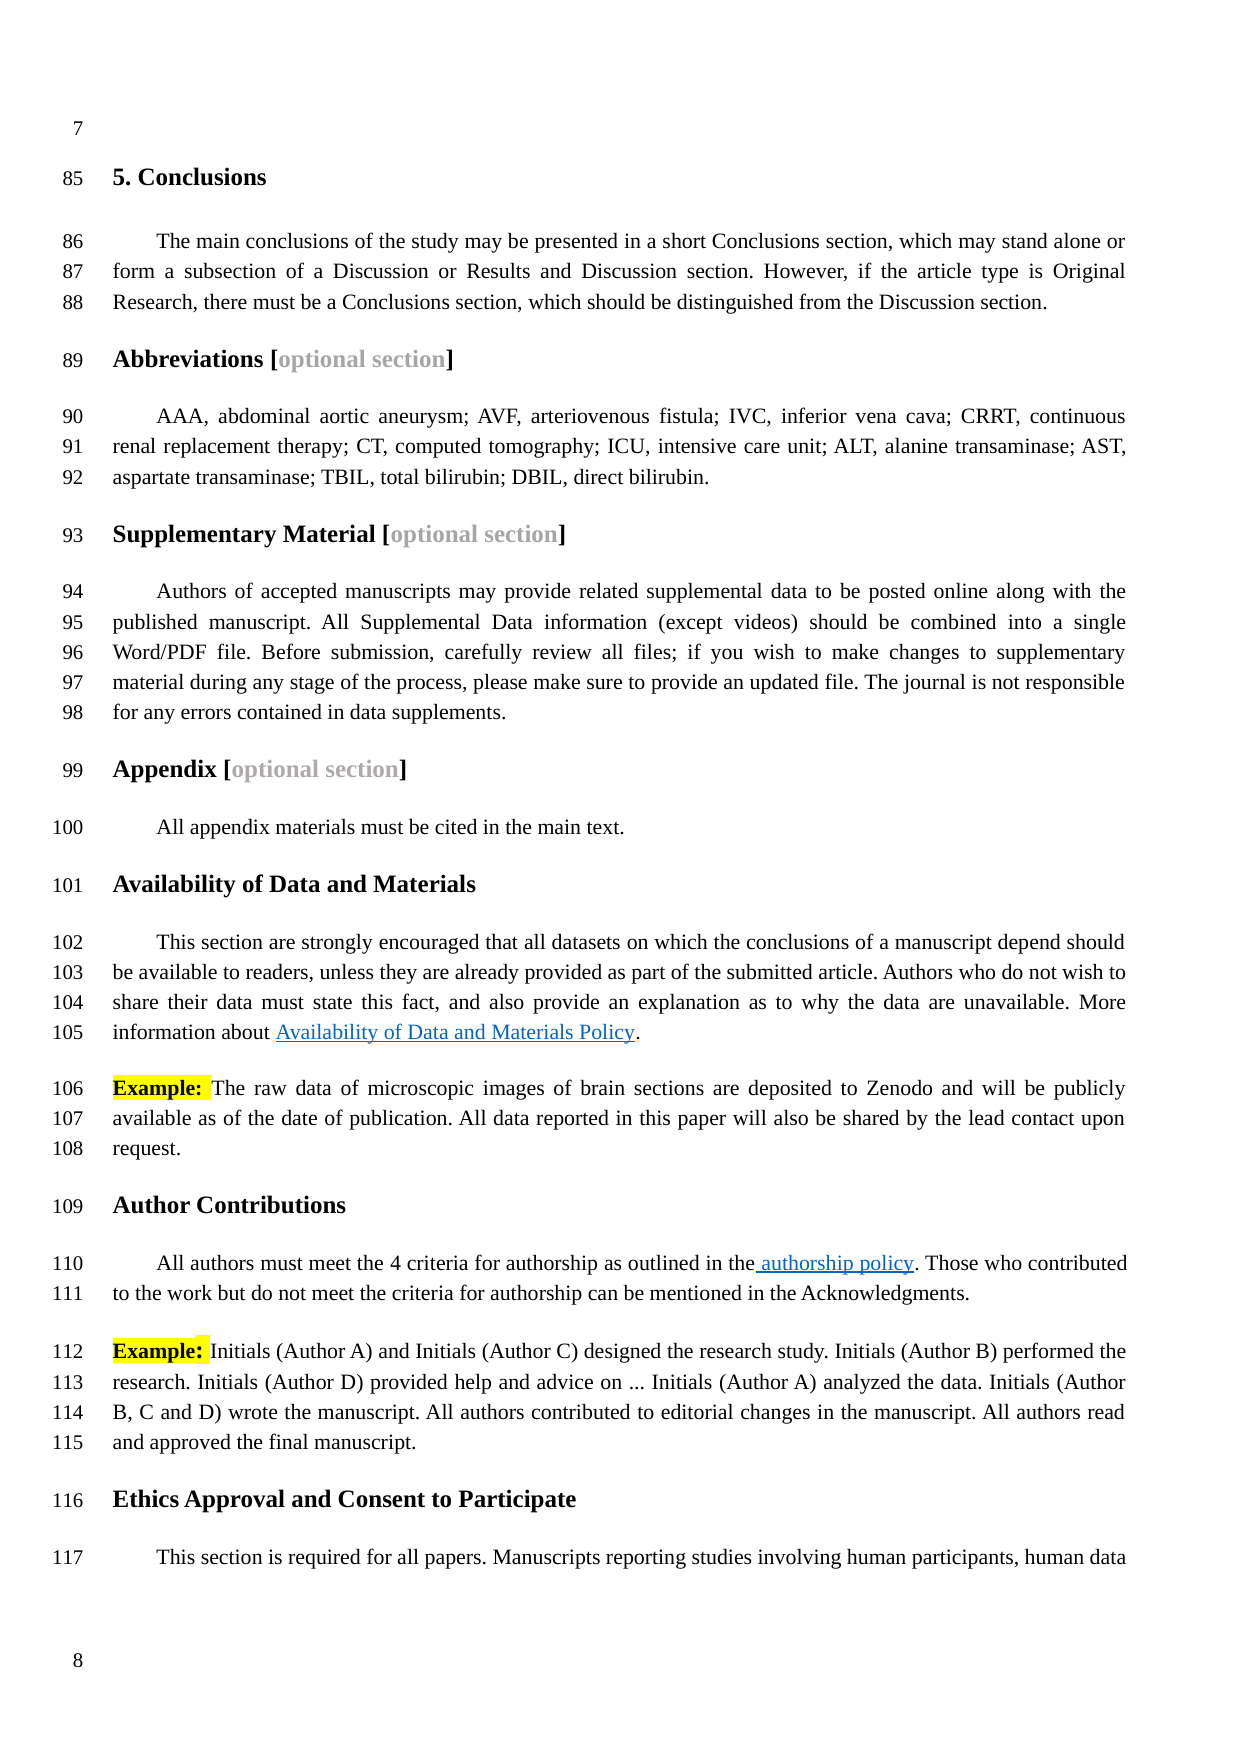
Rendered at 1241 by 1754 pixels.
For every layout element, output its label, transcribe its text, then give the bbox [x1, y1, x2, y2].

text This section are strongly encouraged that all datasets on which the conclusions of a manuscript depend should be available to readers, unless they are already provided as part of the submitted article. Authors who do not wish to share their data must state this fact, and also provide an explanation as to why the data are unavailable. More information about Availability of Data and Materials Policy. [112, 929, 1128, 1044]
text All appendix materials must be cited in the main text. [112, 814, 1128, 839]
text Abbreviations [optional section] [112, 344, 1128, 373]
subtitle 5. Conclusions [112, 162, 1128, 191]
text Example: The raw data of microscopic images of brain sections are deposited to Zenodo and will be publicly available as of the date of publication. All data reported in this paper will also be shared by the lead contact upon request. [112, 1074, 1128, 1160]
text AAA, abdominal aortic aneurysm; AVF, arteriovenous fistula; IVC, inferior vena cava; CRRT, continuous renal replacement therapy; CT, computed tomography; ICU, intensive care unit; ALT, alanine transaminase; AST, aspartate transaminase; TBIL, total bilirubin; DBIL, direct bilirubin. [112, 403, 1128, 489]
text Author Contributions [112, 1190, 1128, 1219]
text Example: Initials (Author A) and Initials (Author C) designed the research study. Initials (Author B) performed the research. Initials (Author D) provided help and advice on ... Initials (Author A) analyzed the data. Initials (Author B, C and D) wrote the manuscript. All authors contributed to editorial changes in the manuscript. All authors read and approved the final manuscript. [112, 1335, 1128, 1454]
text Supplementary Material [optional section] [112, 519, 1128, 548]
text Authors of accepted manuscripts may provide related supplemental data to be posted online along with the published manuscript. All Supplemental Data information (except videos) should be combined into a single Word/PDF file. Before submission, carefully review all files; if you wish to make changes to supplementary material during any stage of the process, please make sure to provide an updated file. The journal is not responsible for any errors contained in data supplements. [112, 578, 1128, 724]
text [112, 1544, 1128, 1569]
text Availability of Data and Materials [112, 869, 1128, 898]
text The main conclusions of the study may be presented in a short Conclusions section, which may stand alone or form a subsection of a Discussion or Results and Discussion section. However, if the article type is Original Research, there must be a Conclusions section, which should be distinguished from the Discussion section. [112, 228, 1128, 314]
text All authors must meet the 4 criteria for authorship as outlined in the authorship policy. Those who contributed to the work but do not meet the criteria for authorship can be mentioned in the Acknowledgments. [112, 1249, 1128, 1305]
text Ethics Approval and Consent to Participate [112, 1484, 1128, 1513]
text Appendix [optional section] [112, 754, 1128, 783]
